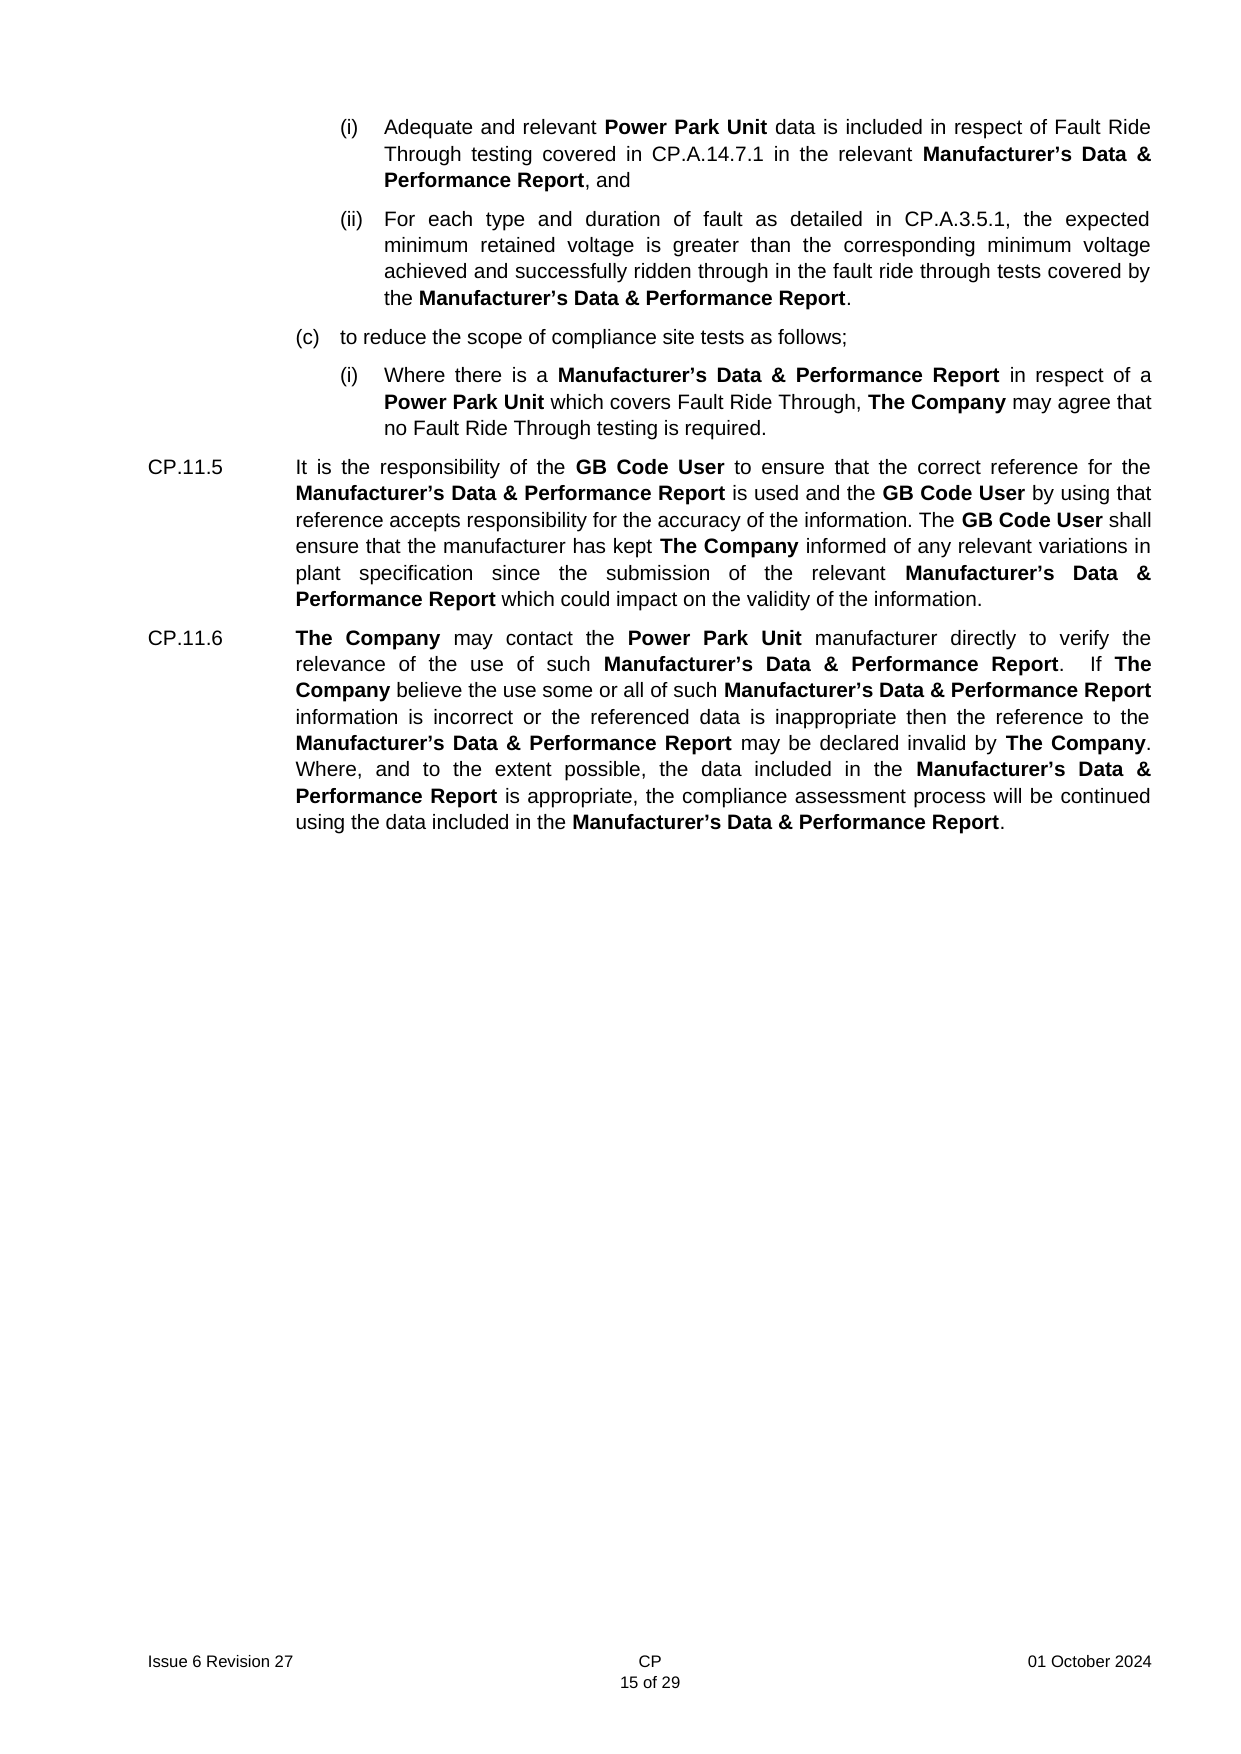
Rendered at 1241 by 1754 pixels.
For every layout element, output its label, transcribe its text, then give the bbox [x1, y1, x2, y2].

text (i) Adequate and relevant Power Park Unit data is included in respect of Fault Ride Through testing covered in CP.A.14.7.1 in the relevant Manufacturer’s Data & Performance Report, and [340, 115, 1152, 192]
text (c) to reduce the scope of compliance site tests as follows; [295, 324, 1152, 348]
text CP.11.6 The Company may contact the Power Park Unit manufacturer directly to verify the relevance of the use of such Manufacturer’s Data & Performance Report. If The Company believe the use some or all of such Manufacturer’s Data & Performance Report information is incorrect or the referenced data is inappropriate then the reference to the Manufacturer’s Data & Performance Report may be declared invalid by The Company. Where, and to the extent possible, the data included in the Manufacturer’s Data & Performance Report is appropriate, the compliance assessment process will be continued using the data included in the Manufacturer’s Data & Performance Report. [148, 626, 1152, 834]
text (i) Where there is a Manufacturer’s Data & Performance Report in respect of a Power Park Unit which covers Fault Ride Through, The Company may agree that no Fault Ride Through testing is required. [340, 363, 1152, 440]
text (ii) For each type and duration of fault as detailed in CP.A.3.5.1, the expected minimum retained voltage is greater than the corresponding minimum voltage achieved and successfully ridden through in the fault ride through tests covered by the Manufacturer’s Data & Performance Report. [340, 207, 1152, 309]
text CP.11.5 It is the responsibility of the GB Code User to ensure that the correct reference for the Manufacturer’s Data & Performance Report is used and the GB Code User by using that reference accepts responsibility for the accuracy of the information. The GB Code User shall ensure that the manufacturer has kept The Company informed of any relevant variations in plant specification since the submission of the relevant Manufacturer’s Data & Performance Report which could impact on the validity of the information. [148, 455, 1152, 611]
